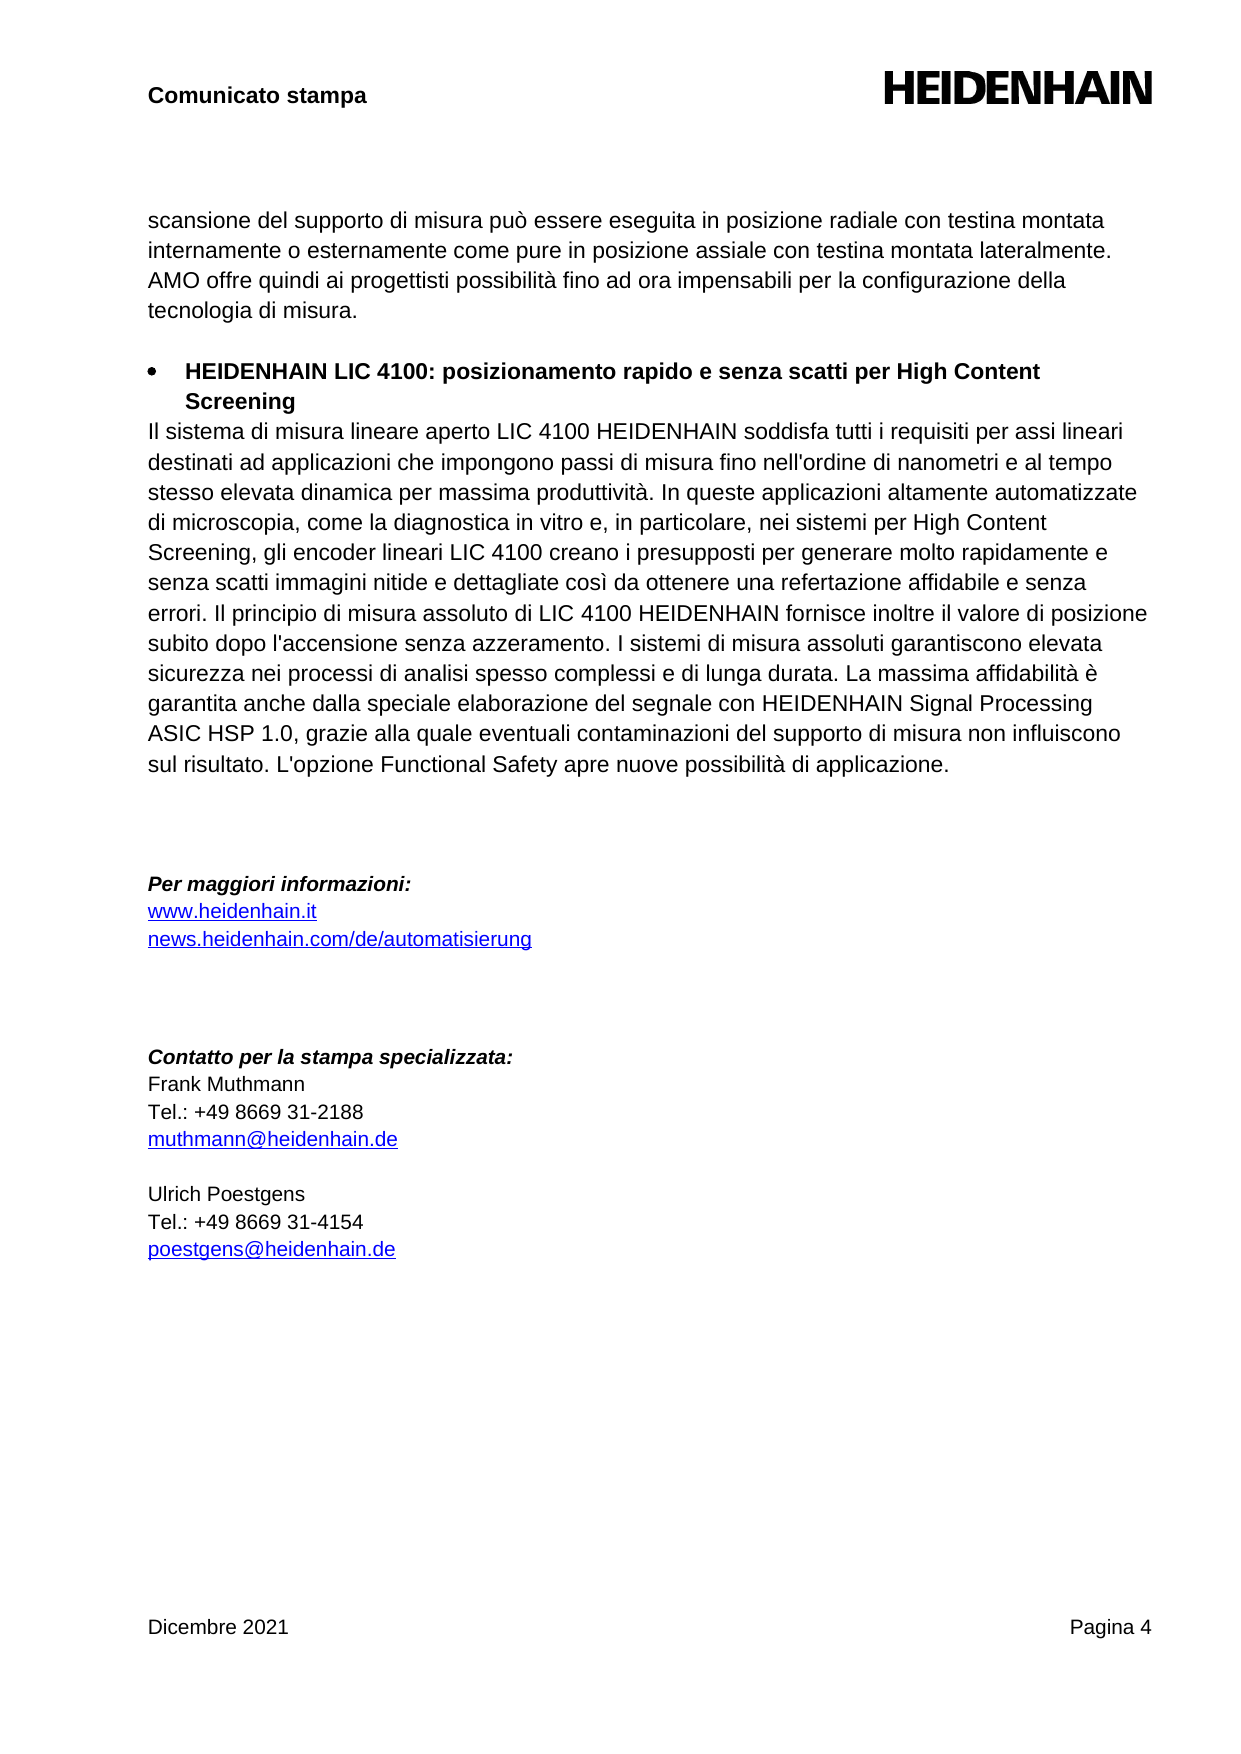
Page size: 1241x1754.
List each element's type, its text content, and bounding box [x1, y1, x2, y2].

text muthmann@heidenhain.de [148, 1127, 1152, 1151]
text Il sistema di misura lineare aperto LIC 4100 HEIDENHAIN soddisfa tutti i requisiti per assi lineari destinati ad applicazioni che impongono passi di misura fino nell'ordine di nanometri e al tempo stesso elevata dinamica per massima produttività. In queste applicazioni altamente automatizzate di microscopia, come la diagnostica in vitro e, in particolare, nei sistemi per High Content Screening, gli encoder lineari LIC 4100 creano i presupposti per generare molto rapidamente e senza scatti immagini nitide e dettagliate così da ottenere una refertazione affidabile e senza errori. Il principio di misura assoluto di LIC 4100 HEIDENHAIN fornisce inoltre il valore di posizione subito dopo l'accensione senza azzeramento. I sistemi di misura assoluti garantiscono elevata sicurezza nei processi di analisi spesso complessi e di lunga durata. La massima affidabilità è garantita anche dalla speciale elaborazione del segnale con HEIDENHAIN Signal Processing ASIC HSP 1.0, grazie alla quale eventuali contaminazioni del supporto di misura non influiscono sul risultato. L'opzione Functional Safety apre nuove possibilità di applicazione. [148, 418, 1152, 777]
picture [884, 71, 1152, 104]
text www.heidenhain.it [148, 899, 1152, 923]
text news.heidenhain.com/de/automatisierung [148, 926, 1152, 950]
list HEIDENHAIN LIC 4100: posizionamento rapido e senza scatti per High Content Screening [148, 358, 1152, 414]
text Tel.: +49 8669 31-2188 [148, 1099, 1152, 1123]
text poestgens@heidenhain.de [148, 1237, 1152, 1261]
text Frank Muthmann [148, 1072, 1152, 1096]
text Ulrich Poestgens [148, 1182, 1152, 1206]
text Contatto per la stampa specializzata: [148, 1044, 1152, 1068]
text Per maggiori informazioni: [148, 871, 1152, 895]
text Tel.: +49 8669 31-4154 [148, 1209, 1152, 1233]
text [148, 207, 1152, 324]
